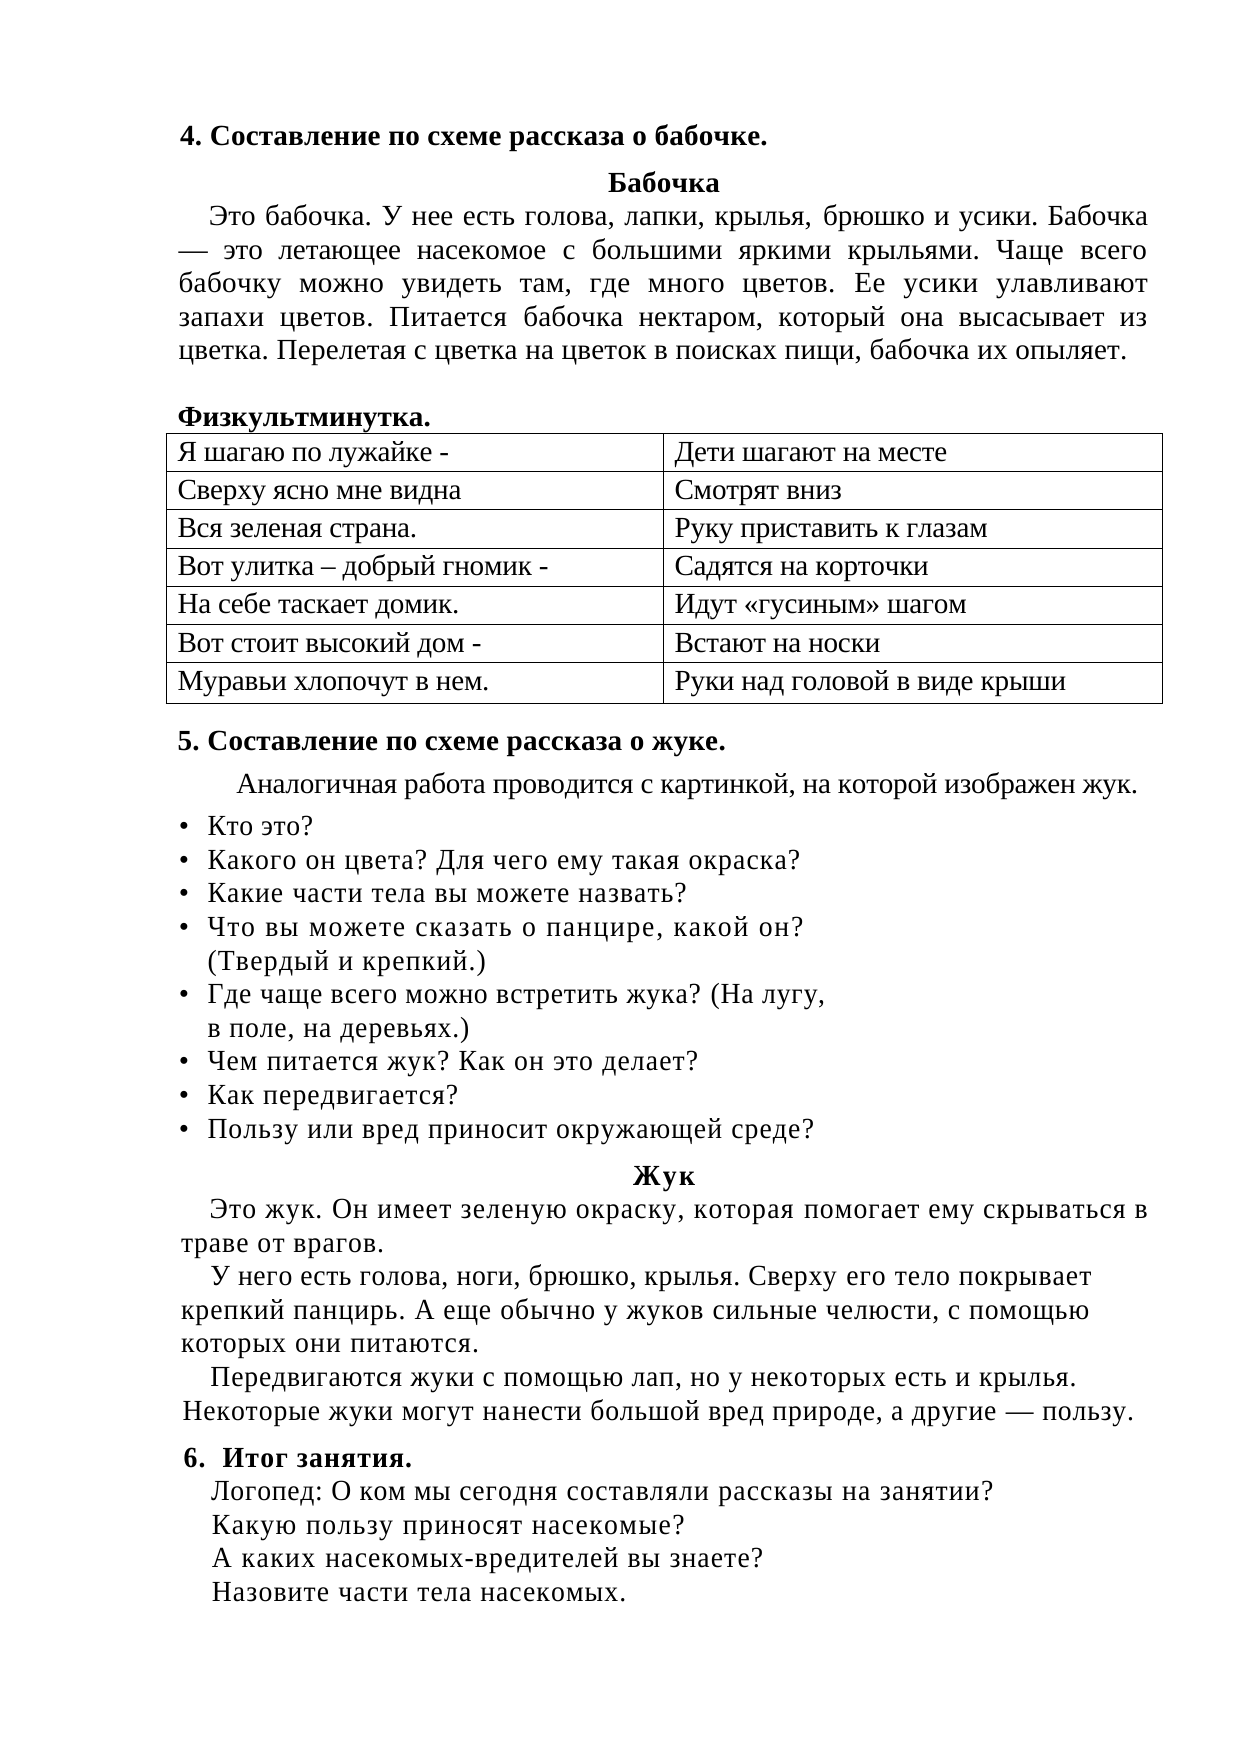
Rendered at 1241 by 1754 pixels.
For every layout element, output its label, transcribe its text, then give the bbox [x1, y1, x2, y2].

text Логопед: О ком мы сегодня составляли рассказы на занятии? [182, 1473, 1150, 1507]
text 5. Составление по схеме рассказа о жуке. [177, 723, 1152, 756]
list Чем питается жук? Как он это делает? [179, 1043, 1152, 1077]
list Где чаще всего можно встретить жука? (На лугу, в поле, на деревьях.) [179, 976, 1152, 1043]
list Что вы можете сказать о панцире, какой он? (Твердый и крепкий.) [179, 909, 1152, 976]
text А каких насекомых-вредителей вы знаете? [182, 1540, 1151, 1574]
table_header Я шагаю по лужайке - [167, 434, 663, 471]
table_cell Вся зеленая страна. [167, 510, 663, 547]
text Это бабочка. У нее есть голова, лапки, крылья, брюшко и усики. Бабочка — это летающее насекомое с большими яркими крыльями. Чаще всего бабочку можно увидеть там, где много цветов. Ее усики улавливают запахи цветов. Питается бабочка нектаром, который она высасывает из цветка. Перелетая с цветка на цветок в поисках пищи, бабочка их опыляет. [178, 198, 1148, 366]
table_cell Идут «гусиным» шагом [664, 587, 1162, 624]
list Кто это? [179, 808, 1152, 842]
list Как передвигается? [179, 1077, 1152, 1111]
text Передвигаются жуки с помощью лап, но у некоторых есть и крылья. Некоторые жуки могут нанести большой вред природе, а другие — пользу. [182, 1359, 1150, 1426]
text Аналогичная работа проводится с картинкой, на которой изображен жук. [208, 766, 1152, 799]
table_cell Смотрят вниз [664, 472, 1162, 509]
text Это жук. Он имеет зеленую окраску, которая помогает ему скрываться в траве от врагов. [181, 1191, 1149, 1258]
table_header Дети шагают на месте [664, 434, 1162, 471]
text 6. Итог занятия. [183, 1440, 1152, 1473]
text Жук [177, 1158, 1151, 1191]
text У него есть голова, ноги, брюшко, крылья. Сверху его тело покрывает крепкий панцирь. А еще обычно у жуков сильные челюсти, с помощью которых они питаются. [181, 1258, 1150, 1359]
table_cell Встают на носки [664, 625, 1162, 662]
list Какого он цвета? Для чего ему такая окраска? [179, 842, 1152, 876]
table_cell Руку приставить к глазам [664, 510, 1162, 547]
text Какую пользу приносят насекомые? [182, 1507, 1151, 1540]
table_cell Вот стоит высокий дом - [167, 625, 663, 662]
table_cell На себе таскает домик. [167, 587, 663, 624]
list Какие части тела вы можете назвать? [179, 876, 1152, 909]
table_cell Руки над головой в виде крыши [664, 663, 1162, 702]
table_cell Сверху ясно мне видна [167, 472, 663, 509]
table_cell Вот улитка – добрый гномик - [167, 549, 663, 586]
text 4. Составление по схеме рассказа о бабочке. [180, 118, 1152, 152]
list Пользу или вред приносит окружающей среде? [179, 1111, 1152, 1144]
text Физкультминутка. [177, 399, 1147, 433]
table_cell Садятся на корточки [664, 549, 1162, 586]
table_cell Муравьи хлопочут в нем. [167, 663, 663, 702]
text Назовите части тела насекомых. [182, 1574, 1151, 1607]
text Бабочка [177, 165, 1151, 198]
